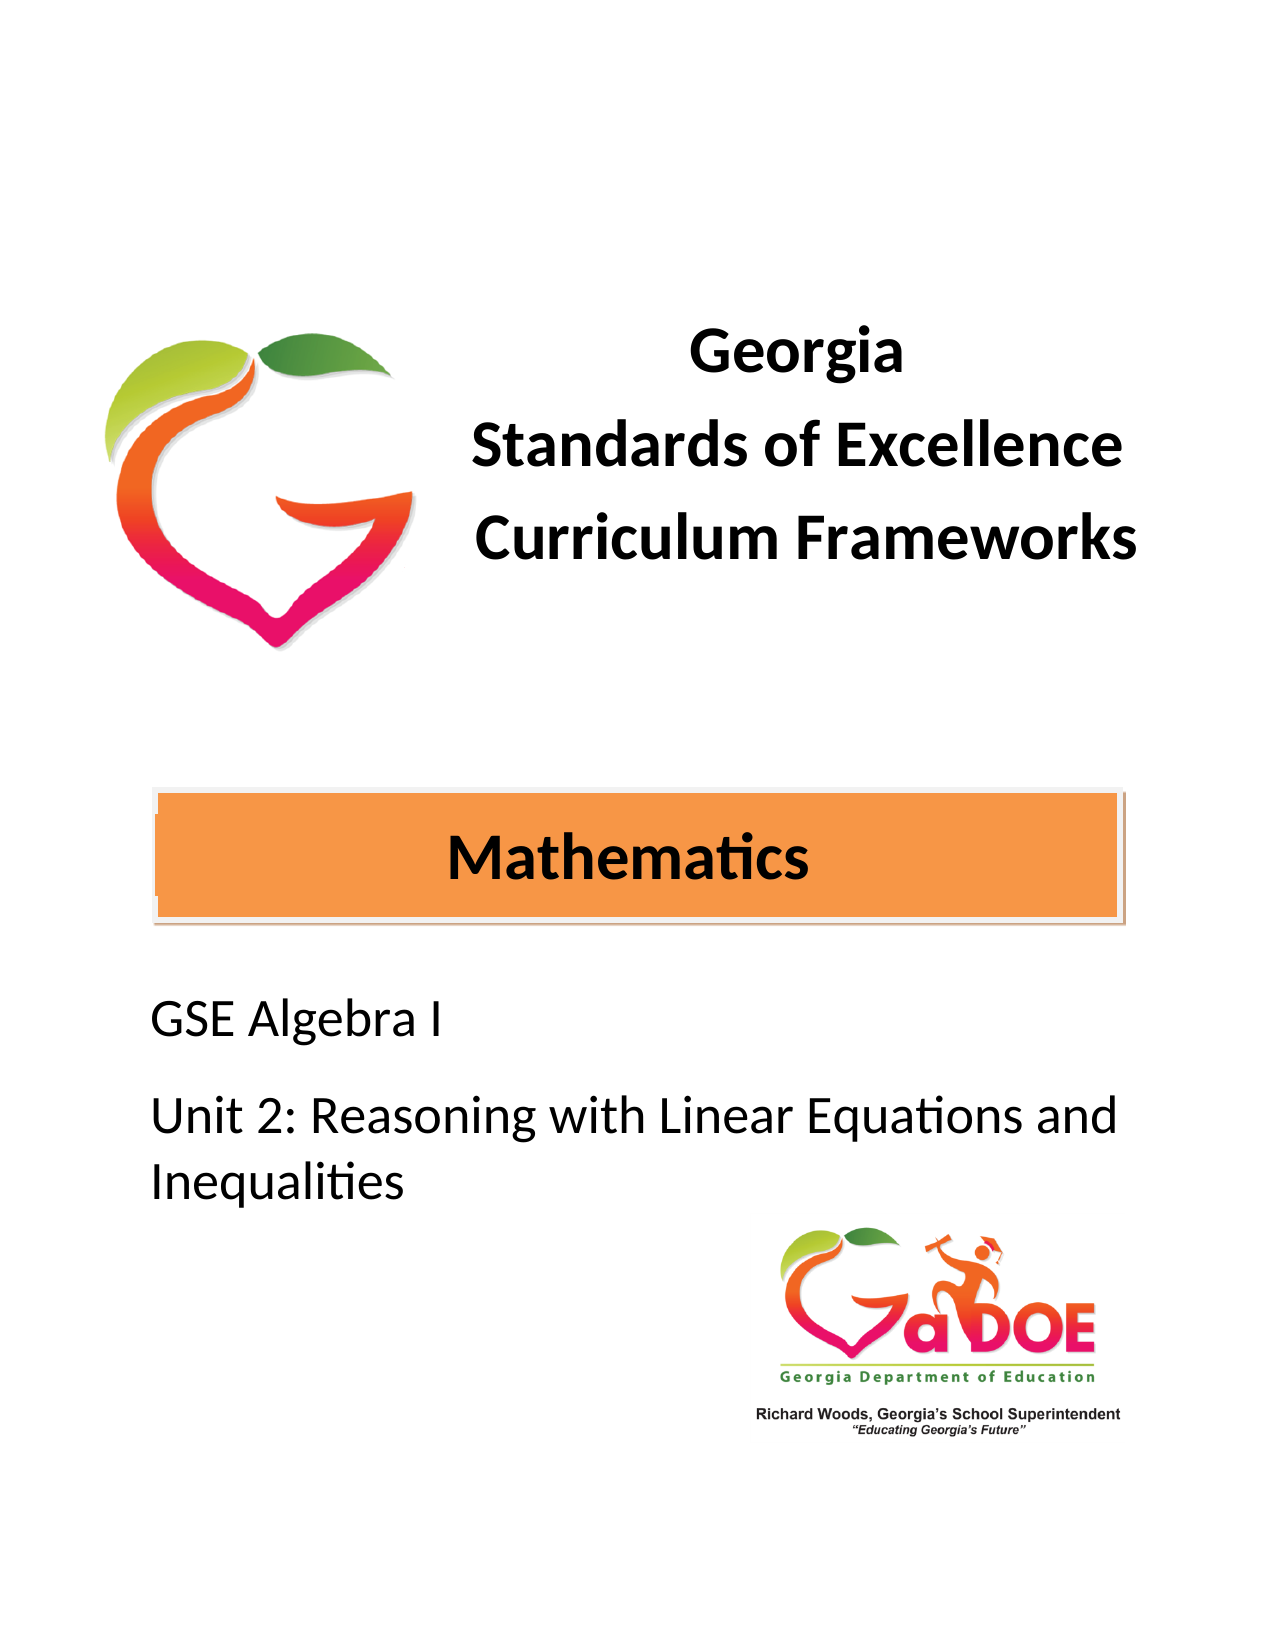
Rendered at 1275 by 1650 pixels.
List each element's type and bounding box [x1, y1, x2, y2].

picture [72, 311, 452, 661]
picture [750, 1213, 1125, 1443]
